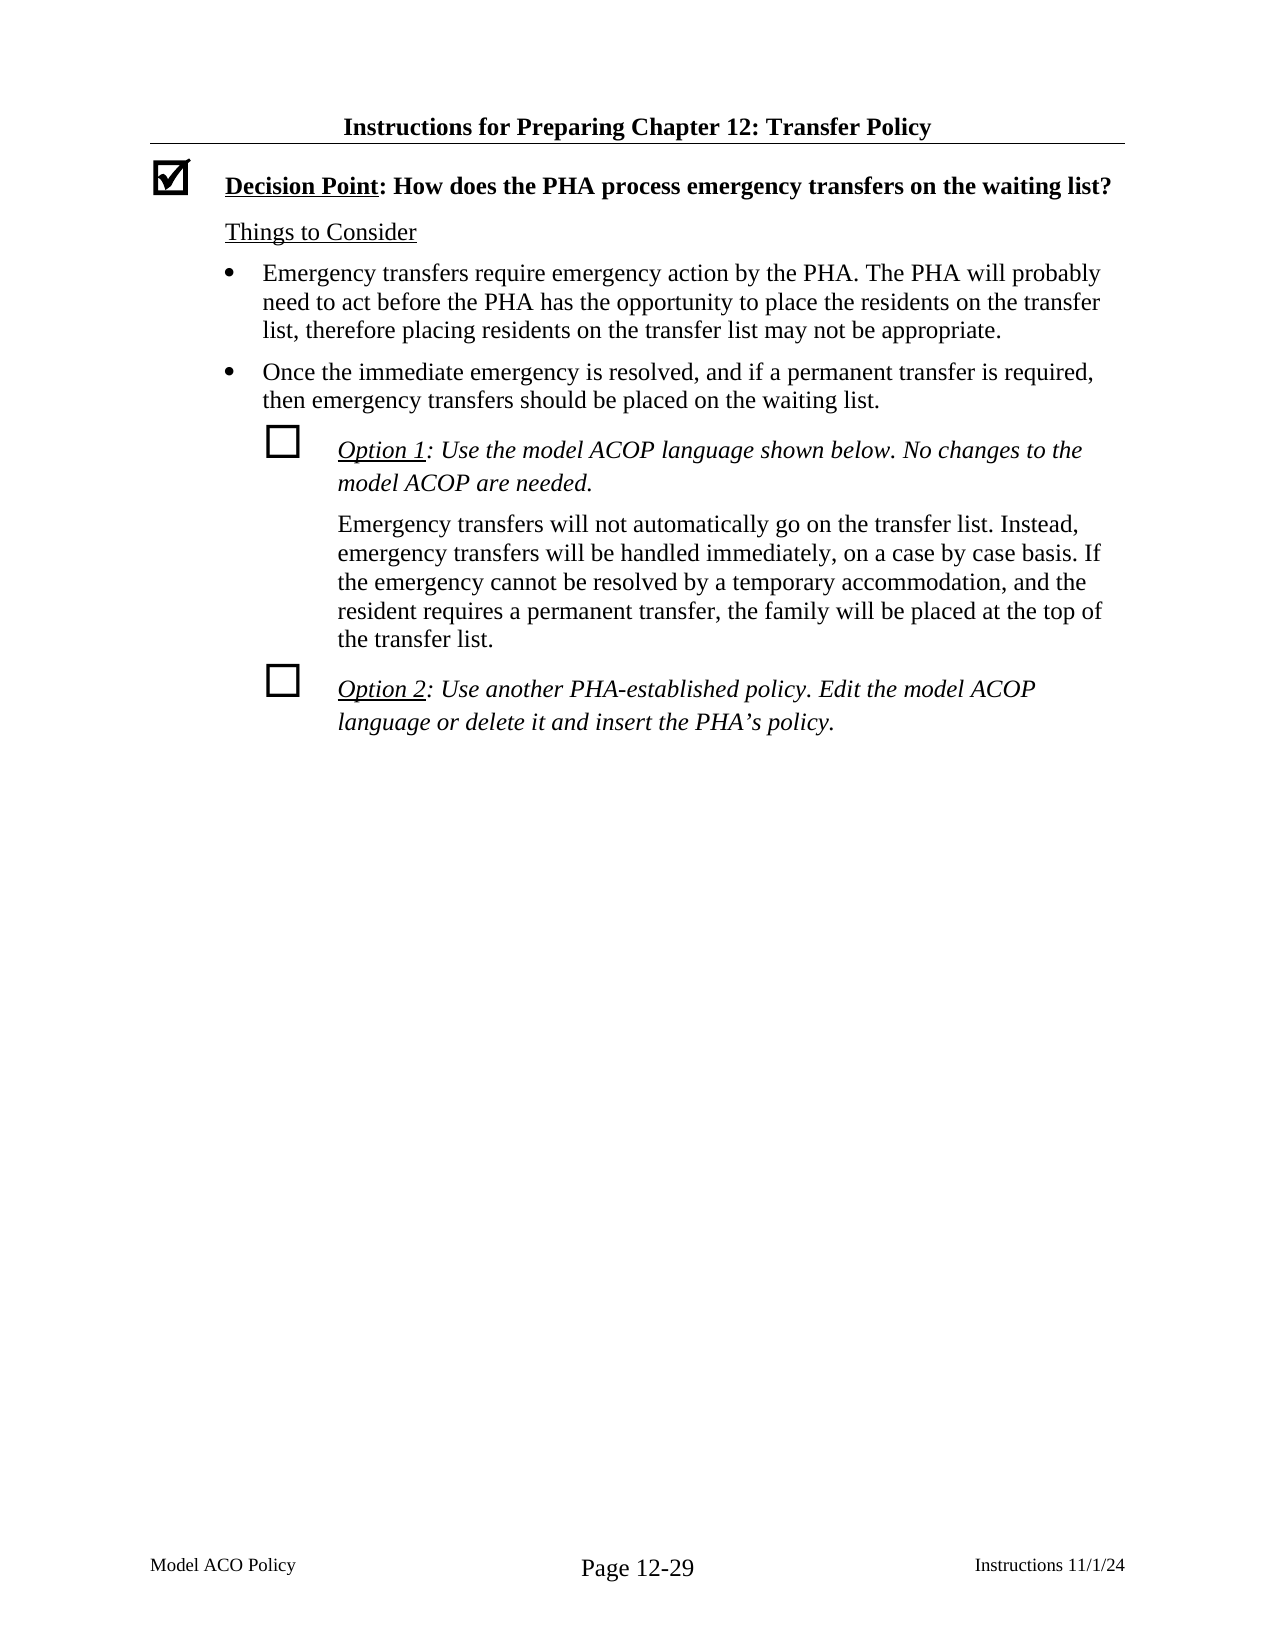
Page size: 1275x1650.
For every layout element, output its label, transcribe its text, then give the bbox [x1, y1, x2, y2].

text Emergency transfers will not automatically go on the transfer list. Instead, emergency transfers will be handled immediately, on a case by case basis. If the emergency cannot be resolved by a temporary accommodation, and the resident requires a permanent transfer, the family will be placed at the top of the transfer list. [337, 509, 1125, 653]
text Option 1: Use the model ACOP language shown below. No changes to the model ACOP are needed. [262, 427, 1125, 497]
text Things to Consider [225, 217, 1125, 245]
list Once the immediate emergency is resolved, and if a permanent transfer is required, then emergency transfers should be placed on the waiting list. [225, 357, 1125, 414]
list Emergency transfers require emergency action by the PHA. The PHA will probably need to act before the PHA has the opportunity to place the residents on the transfer list, therefore placing residents on the transfer list may not be appropriate. [225, 258, 1125, 344]
text Decision Point: How does the PHA process emergency transfers on the waiting list? [150, 162, 1125, 204]
text Option 2: Use another PHA-established policy. Edit the model ACOP language or delete it and insert the PHA’s policy. [262, 666, 1125, 736]
